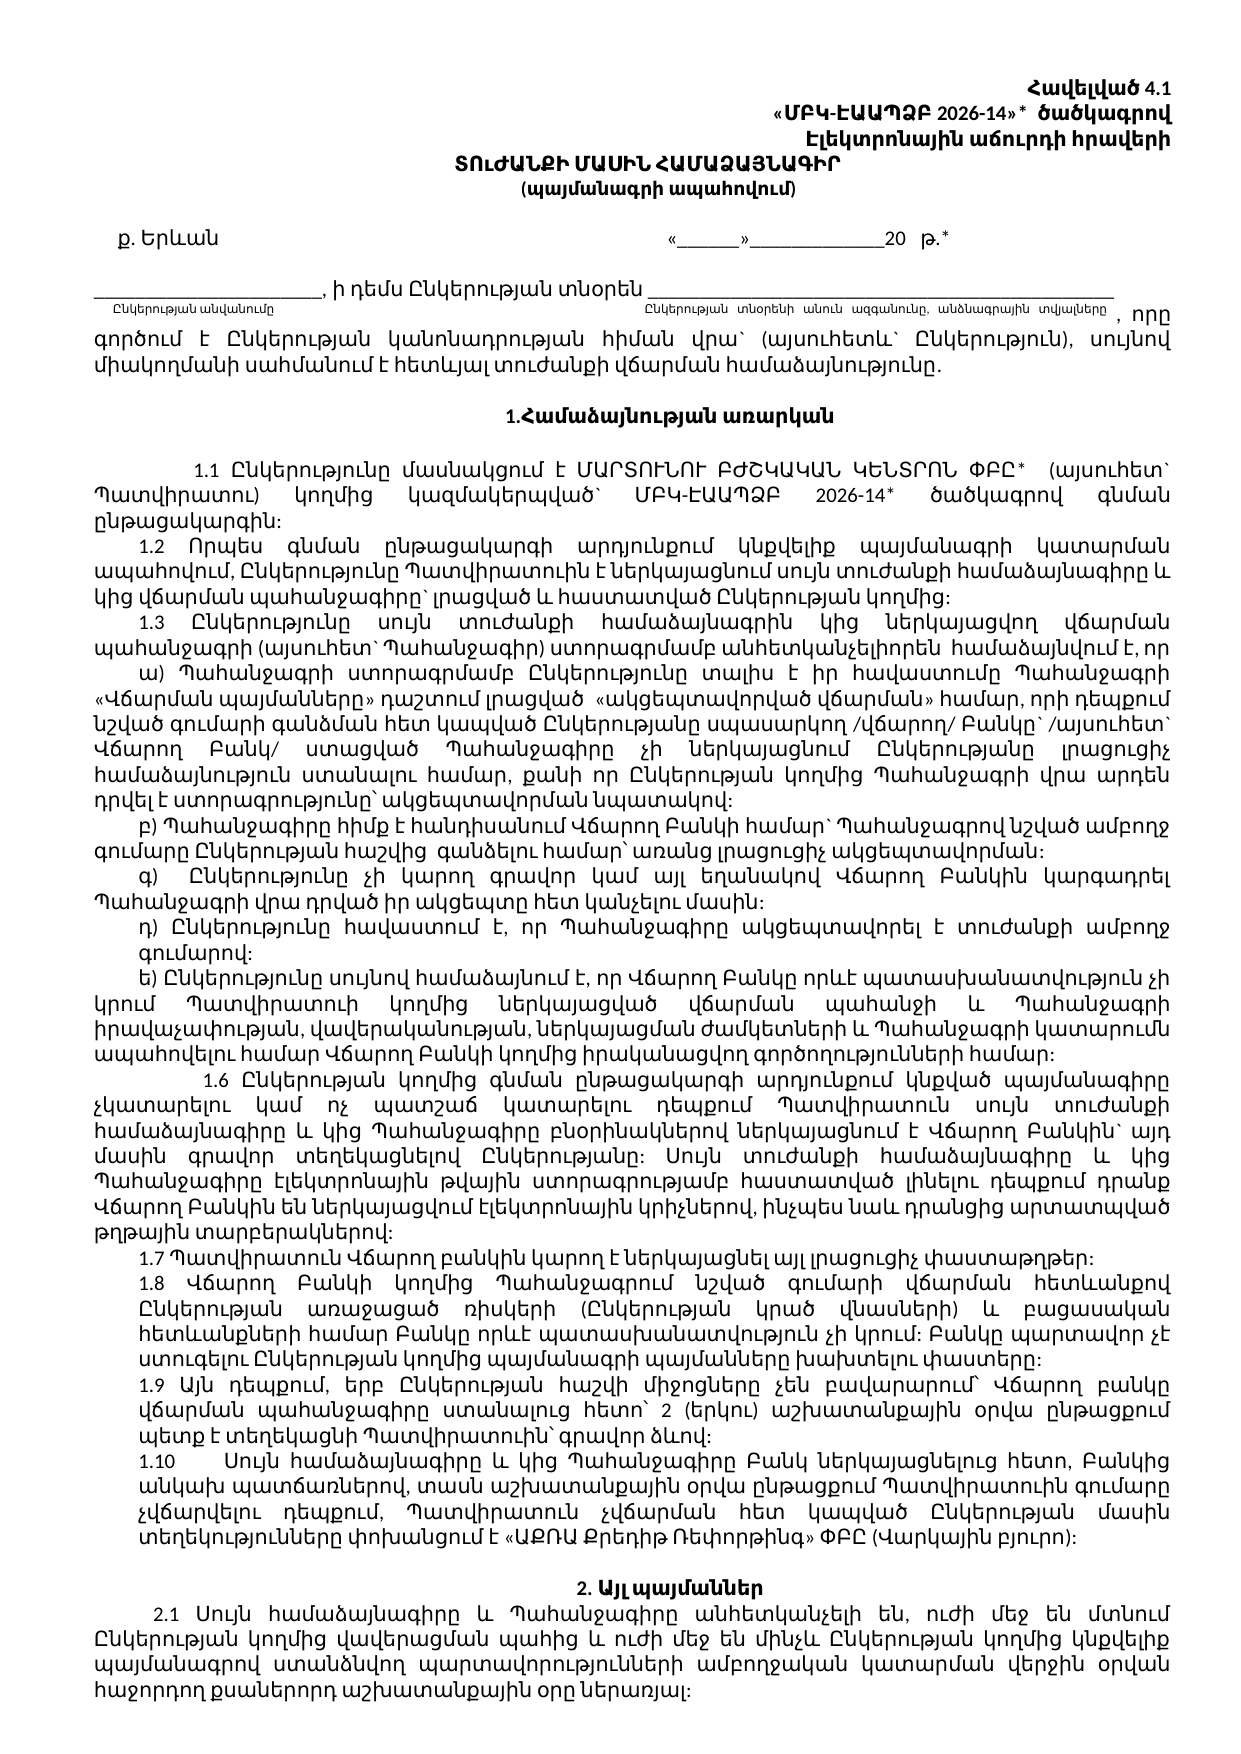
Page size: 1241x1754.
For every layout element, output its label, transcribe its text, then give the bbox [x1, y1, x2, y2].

text 2.1 Սույն համաձայնագիրը և Պահանջագիրը անհետկանչելի են, ուժի մեջ են մտնում Ընկերության կողմից վավերացման պահից և ուժի մեջ են մինչև Ընկերության կողմից կնքվելիք պայմանագրով ստանձնվող պարտավորությունների ամբողջական կատարման վերջին օրվան հաջորդող քսաներորդ աշխատանքային օրը ներառյալ: [94, 1601, 1171, 1702]
text 1.3 Ընկերությունը սույն տուժանքի համաձայնագրին կից ներկայացվող վճարման պահանջագրի (այսուհետ` Պահանջագիր) ստորագրմամբ անհետկանչելիորեն համաձայնվում է, որ [94, 609, 1171, 660]
text բ) Պահանջագիրը հիմք է հանդիսանում Վճարող Բանկի համար` Պահանջագրով նշված ամբողջ գումարը Ընկերության հաշվից գանձելու համար՝ առանց լրացուցիչ ակցեպտավորման: [94, 813, 1171, 864]
text «ՄԲԿ-ԷԱԱՊՁԲ 2026-14»* ծածկագրով [94, 100, 1171, 126]
text 1.Համաձայնության առարկան [169, 403, 1171, 428]
text 2. Այլ պայմաններ [169, 1575, 1171, 1601]
text Ընկերության անվանումը Ընկերության տնօրենի անուն ազգանունը, անձնագրային տվյալները , որը գործում է Ընկերության կանոնադրության հիման վրա` (այսուհետև` Ընկերություն), սույնով միակողմանի սահմանում է հետևյալ տուժանքի վճարման համաձայնությունը. [94, 301, 1171, 377]
text ա) Պահանջագրի ստորագրմամբ Ընկերությունը տալիս է իր հավաստումը Պահանջագրի «Վճարման պայմանները» դաշտում լրացված «ակցեպտավորված վճարման» համար, որի դեպքում նշված գումարի գանձման հետ կապված Ընկերությանը սպասարկող /վճարող/ Բանկը` /այսուհետ` Վճարող Բանկ/ ստացված Պահանջագիրը չի ներկայացնում Ընկերությանը լրացուցիչ համաձայնություն ստանալու համար, քանի որ Ընկերության կողմից Պահանջագրի վրա արդեն դրվել է ստորագրությունը՝ ակցեպտավորման նպատակով: [94, 660, 1171, 813]
text ք. Երևան «______»_____________20 թ.* [94, 225, 1171, 250]
text ե) Ընկերությունը սույնով համաձայնում է, որ Վճարող Բանկը որևէ պատասխանատվություն չի կրում Պատվիրատուի կողմից ներկայացված վճարման պահանջի և Պահանջագրի իրավաչափության, վավերականության, ներկայացման ժամկետների և Պահանջագրի կատարումն ապահովելու համար Վճարող Բանկի կողմից իրականացվող գործողությունների համար: [94, 965, 1171, 1067]
text (պայմանագրի ապահովում) [94, 177, 1171, 199]
text 1.9 Այն դեպքում, երբ Ընկերության հաշվի միջոցները չեն բավարարում՝ Վճարող բանկը վճարման պահանջագիրը ստանալուց հետո՝ 2 (երկու) աշխատանքային օրվա ընթացքում պետք է տեղեկացնի Պատվիրատուին՝ գրավոր ձևով: [138, 1372, 1171, 1448]
text դ) Ընկերությունը հավաստում է, որ Պահանջագիրը ակցեպտավորել է տուժանքի ամբողջ գումարով: [138, 914, 1171, 965]
text Հավելված 4.1 [94, 75, 1171, 100]
text 1.2 Որպես գնման ընթացակարգի արդյունքում կնքվելիք պայմանագրի կատարման ապահովում, Ընկերությունը Պատվիրատուին է ներկայացնում սույն տուժանքի համաձայնագիրը և կից վճարման պահանջագիրը` լրացված և հաստատված Ընկերության կողմից: [94, 533, 1171, 609]
text 1.8 Վճարող Բանկի կողմից Պահանջագրում նշված գումարի վճարման հետևանքով Ընկերության առաջացած ռիսկերի (Ընկերության կրած վնասների) և բացասական հետևանքների համար Բանկը որևէ պատասխանատվություն չի կրում: Բանկը պարտավոր չէ ստուգելու Ընկերության կողմից պայմանագրի պայմանները խախտելու փաստերը: [138, 1270, 1171, 1372]
text 1.1 Ընկերությունը մասնակցում է ՄԱՐՏՈՒՆՈՒ ԲԺՇԿԱԿԱՆ ԿԵՆՏՐՈՆ ՓԲԸ* (այսուհետ` Պատվիրատու) կողմից կազմակերպված` ՄԲԿ-ԷԱԱՊՁԲ 2026-14* ծածկագրով գնման ընթացակարգին: [94, 457, 1171, 533]
text Էլեկտրոնային աճուրդի հրավերի [94, 126, 1171, 151]
text ՏՈւԺԱՆՔԻ ՄԱՍԻՆ ՀԱՄԱՁԱՅՆԱԳԻՐ [94, 151, 1171, 177]
text 1.10 Սույն համաձայնագիրը և կից Պահանջագիրը Բանկ ներկայացնելուց հետո, Բանկից անկախ պատճառներով, տասն աշխատանքային օրվա ընթացքում Պատվիրատուին գումարը չվճարվելու դեպքում, Պատվիրատուն չվճարման հետ կապված Ընկերության մասին տեղեկությունները փոխանցում է «ԱՔՌԱ Քրեդիթ Ռեփորթինգ» ՓԲԸ (Վարկային բյուրո): [138, 1448, 1171, 1550]
text 1.7 Պատվիրատուն Վճարող բանկին կարող է ներկայացնել այլ լրացուցիչ փաստաթղթեր: [138, 1245, 1171, 1270]
text գ) Ընկերությունը չի կարող գրավոր կամ այլ եղանակով Վճարող Բանկին կարգադրել Պահանջագրի վրա դրված իր ակցեպտը հետ կանչելու մասին: [94, 864, 1171, 914]
text ______________________, ի դեմս Ընկերության տնօրեն _____________________________________________ [94, 276, 1171, 301]
text 1.6 Ընկերության կողմից գնման ընթացակարգի արդյունքում կնքված պայմանագիրը չկատարելու կամ ոչ պատշաճ կատարելու դեպքում Պատվիրատուն սույն տուժանքի համաձայնագիրը և կից Պահանջագիրը բնօրինակներով ներկայացնում է Վճարող Բանկին` այդ մասին գրավոր տեղեկացնելով Ընկերությանը: Սույն տուժանքի համաձայնագիրը և կից Պահանջագիրը էլեկտրոնային թվային ստորագրությամբ հաստատված լինելու դեպքում դրանք Վճարող Բանկին են ներկայացվում էլեկտրոնային կրիչներով, ինչպես նաև դրանցից արտատպված թղթային տարբերակներով: [94, 1067, 1171, 1245]
